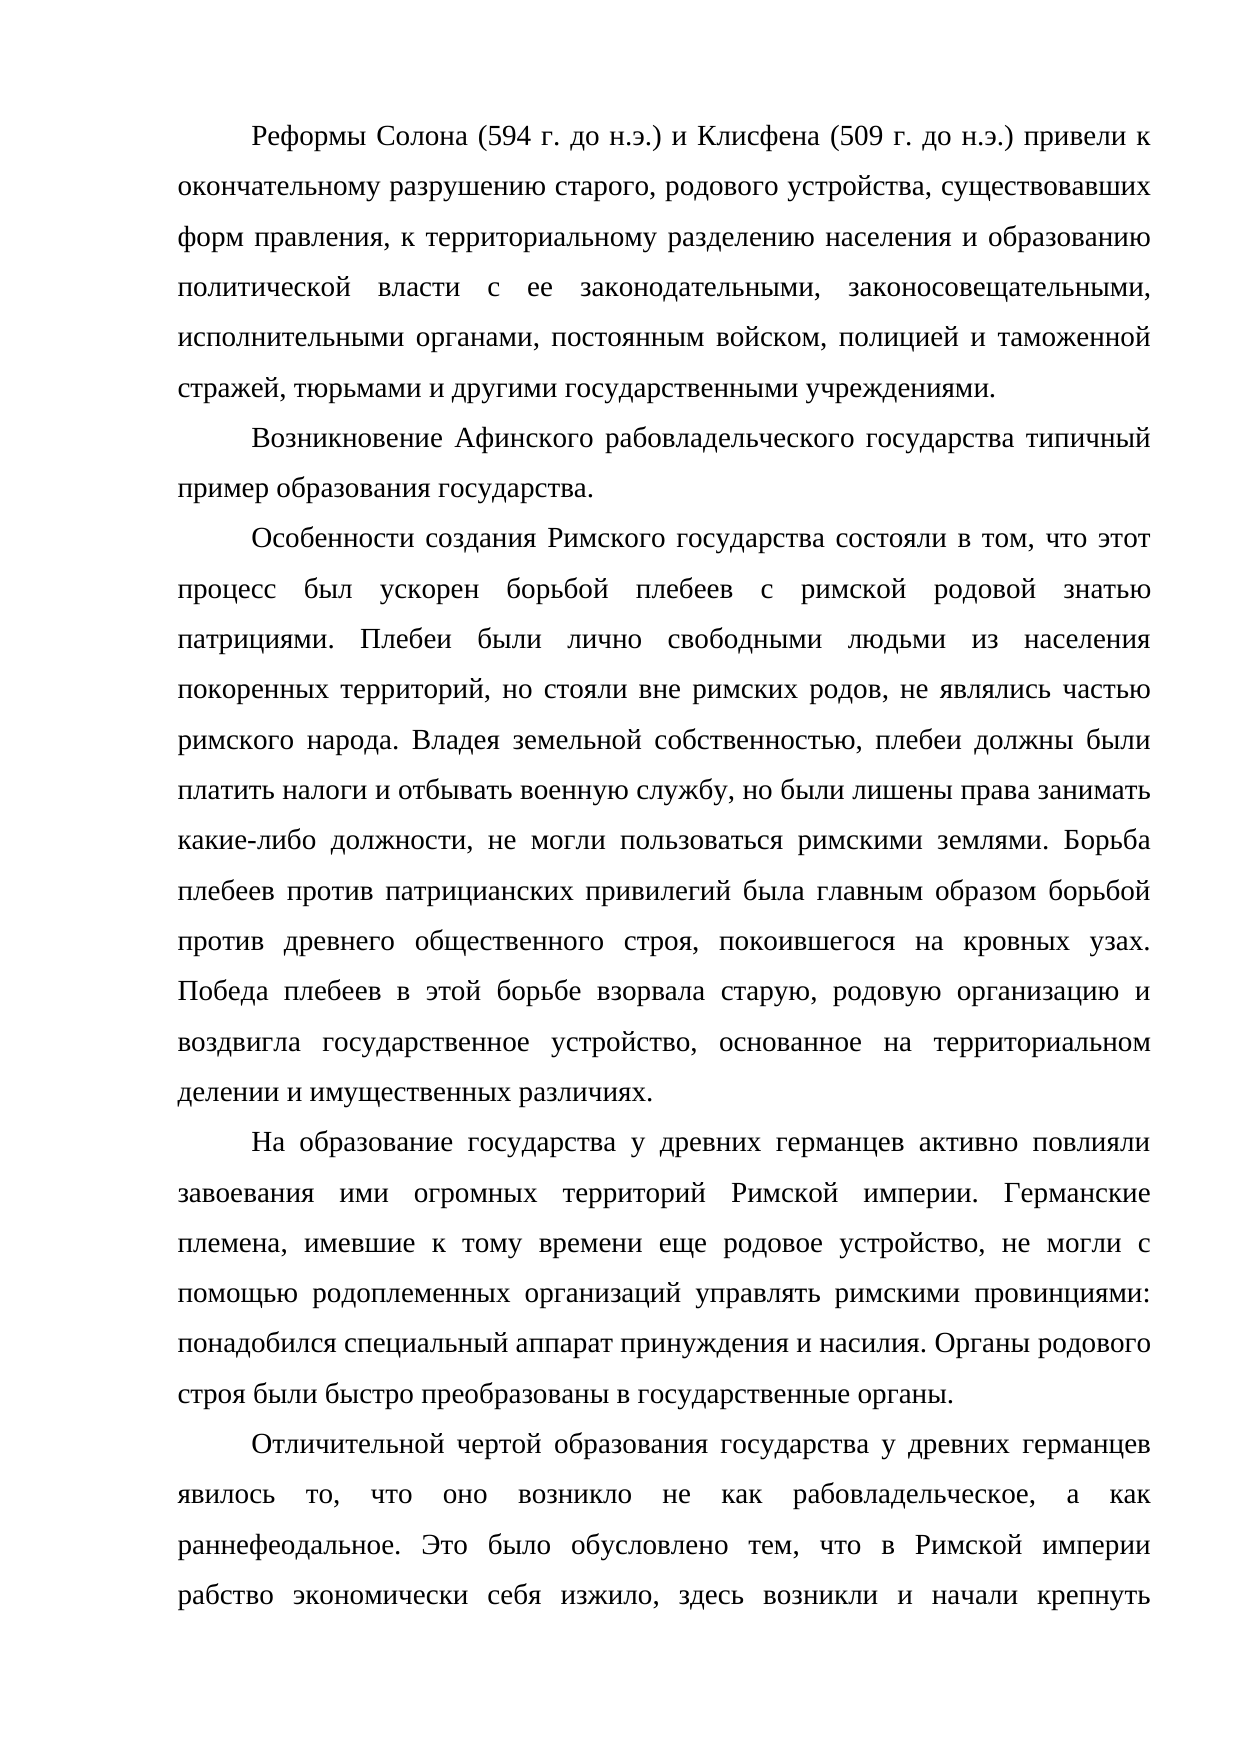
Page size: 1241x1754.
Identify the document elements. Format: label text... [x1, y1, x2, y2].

text Реформы Солона (. до н.э.) и Клисфена (. до н.э.) привели к окончательному разрушению старого, родового устройства, существовавших форм правления, к территориальному разделению населения и образованию политической власти с ее законодательными, законосовещательными, исполнительными органами, постоянным войском, полицией и таможенной стражей, тюрьмами и другими государственными учреждениями. [177, 118, 1152, 403]
text Возникновение Афинского рабовладельческого государства типичный пример образования государства. [177, 420, 1152, 504]
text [177, 1426, 1152, 1611]
text Особенности создания Римского государства состояли в том, что этот процесс был ускорен борьбой плебеев с римской родовой знатью патрициями. Плебеи были лично свободными людьми из населения покоренных территорий, но стояли вне римских родов, не являлись частью римского народа. Владея земельной собственностью, плебеи должны были платить налоги и отбывать военную службу, но были лишены права занимать какие-либо должности, не могли пользоваться римскими землями. Борьба плебеев против патрицианских привилегий была главным образом борьбой против древнего общественного строя, покоившегося на кровных узах. Победа плебеев в этой борьбе взорвала старую, родовую организацию и воздвигла государственное устройство, основанное на территориальном делении и имущественных различиях. [177, 521, 1152, 1108]
text На образование государства у древних германцев активно повлияли завоевания ими огромных территорий Римской империи. Германские племена, имевшие к тому времени еще родовое устройство, не могли с помощью родоплеменных организаций управлять римскими провинциями: понадобился специальный аппарат принуждения и насилия. Органы родового строя были быстро преобразованы в государственные органы. [177, 1124, 1152, 1409]
